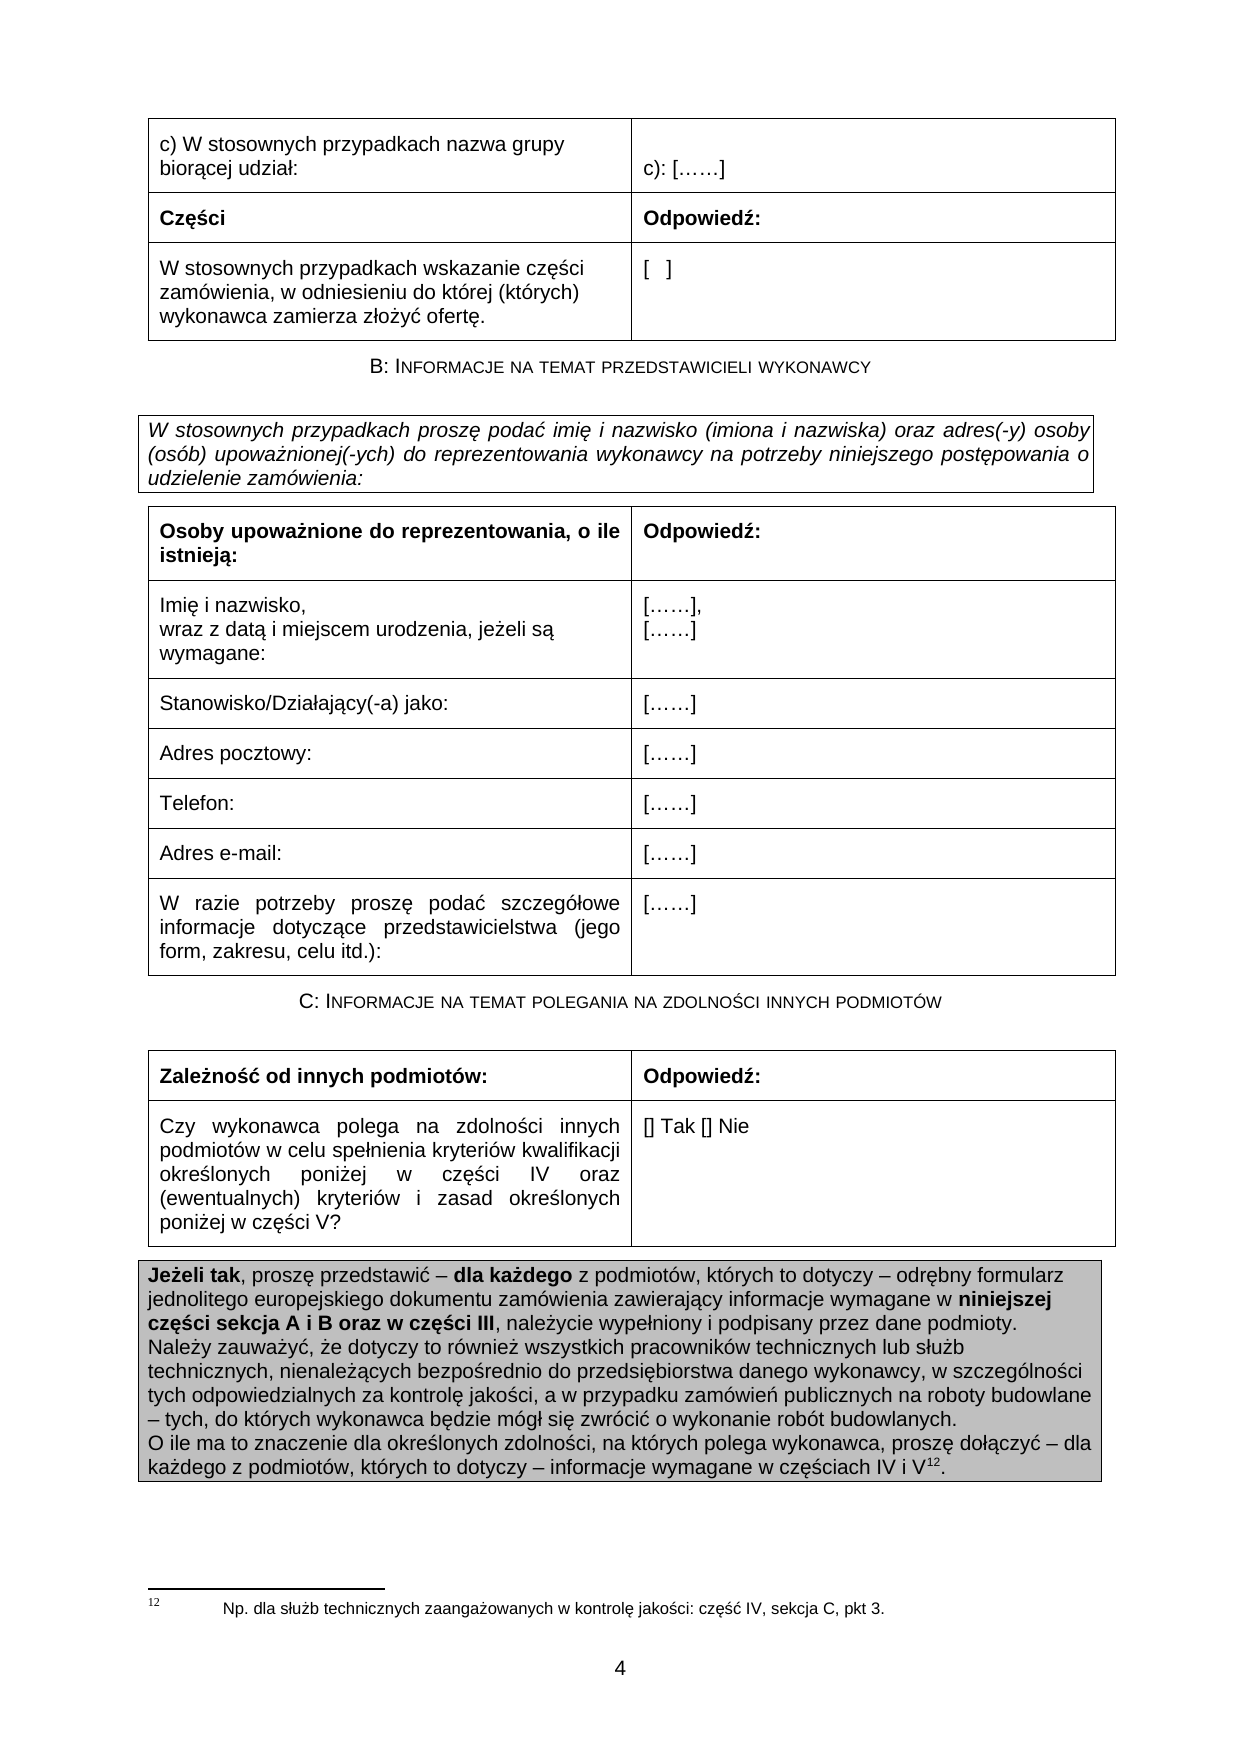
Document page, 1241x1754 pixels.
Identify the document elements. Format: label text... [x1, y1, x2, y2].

table_cell Stanowisko/Działający(-a) jako: [149, 679, 631, 727]
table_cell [632, 119, 1115, 192]
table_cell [149, 119, 631, 192]
table_cell Imię i nazwisko, wraz z datą i miejscem urodzenia, jeżeli są wymagane: [149, 581, 631, 677]
table_cell Czy wykonawca polega na zdolności innych podmiotów w celu spełnienia kryteriów kwalifikacji określonych poniżej w części IV oraz (ewentualnych) kryteriów i zasad określonych poniżej w części V? [149, 1101, 631, 1246]
table_cell Adres e-mail: [149, 829, 631, 877]
title C: Informacje na temat polegania na zdolności innych podmiotów [148, 989, 1093, 1013]
table_cell [……] [632, 729, 1115, 777]
table_cell Odpowiedź: [632, 193, 1115, 242]
table_cell [ ] [632, 243, 1115, 340]
title B: Informacje na temat przedstawicieli wykonawcy [148, 353, 1093, 377]
table_header Odpowiedź: [632, 507, 1115, 579]
text W stosownych przypadkach proszę podać imię i nazwisko (imiona i nazwiska) oraz adres(-y) osoby (osób) upoważnionej(-ych) do reprezentowania wykonawcy na potrzeby niniejszego postępowania o udzielenie zamówienia: [139, 416, 1093, 492]
table_cell [……], [……] [632, 581, 1115, 677]
text Jeżeli tak, proszę przedstawić – dla każdego z podmiotów, których to dotyczy – odrębny formularz jednolitego europejskiego dokumentu zamówienia zawierający informacje wymagane w niniejszej części sekcja A i B oraz w części III, należycie wypełniony i podpisany przez dane podmioty. Należy zauważyć, że dotyczy to również wszystkich pracowników technicznych lub służb technicznych, nienależących bezpośrednio do przedsiębiorstwa danego wykonawcy, w szczególności tych odpowiedzialnych za kontrolę jakości, a w przypadku zamówień publicznych na roboty budowlane – tych, do których wykonawca będzie mógł się zwrócić o wykonanie robót budowlanych. O ile ma to znaczenie dla określonych zdolności, na których polega wykonawca, proszę dołączyć – dla każdego z podmiotów, których to dotyczy – informacje wymagane w częściach IV i V. [139, 1261, 1101, 1481]
table_cell [……] [632, 679, 1115, 727]
table_cell [] Tak [] Nie [632, 1101, 1115, 1246]
table_cell [……] [632, 779, 1115, 827]
table_header Osoby upoważnione do reprezentowania, o ile istnieją: [149, 507, 631, 579]
table_cell Telefon: [149, 779, 631, 827]
table_header Zależność od innych podmiotów: [149, 1051, 631, 1100]
table_cell [……] [632, 879, 1115, 975]
table_cell Części [149, 193, 631, 242]
table_cell W razie potrzeby proszę podać szczegółowe informacje dotyczące przedstawicielstwa (jego form, zakresu, celu itd.): [149, 879, 631, 975]
table_cell [……] [632, 829, 1115, 877]
table_cell W stosownych przypadkach wskazanie części zamówienia, w odniesieniu do której (których) wykonawca zamierza złożyć ofertę. [149, 243, 631, 340]
table_cell Adres pocztowy: [149, 729, 631, 777]
table_header Odpowiedź: [632, 1051, 1115, 1100]
